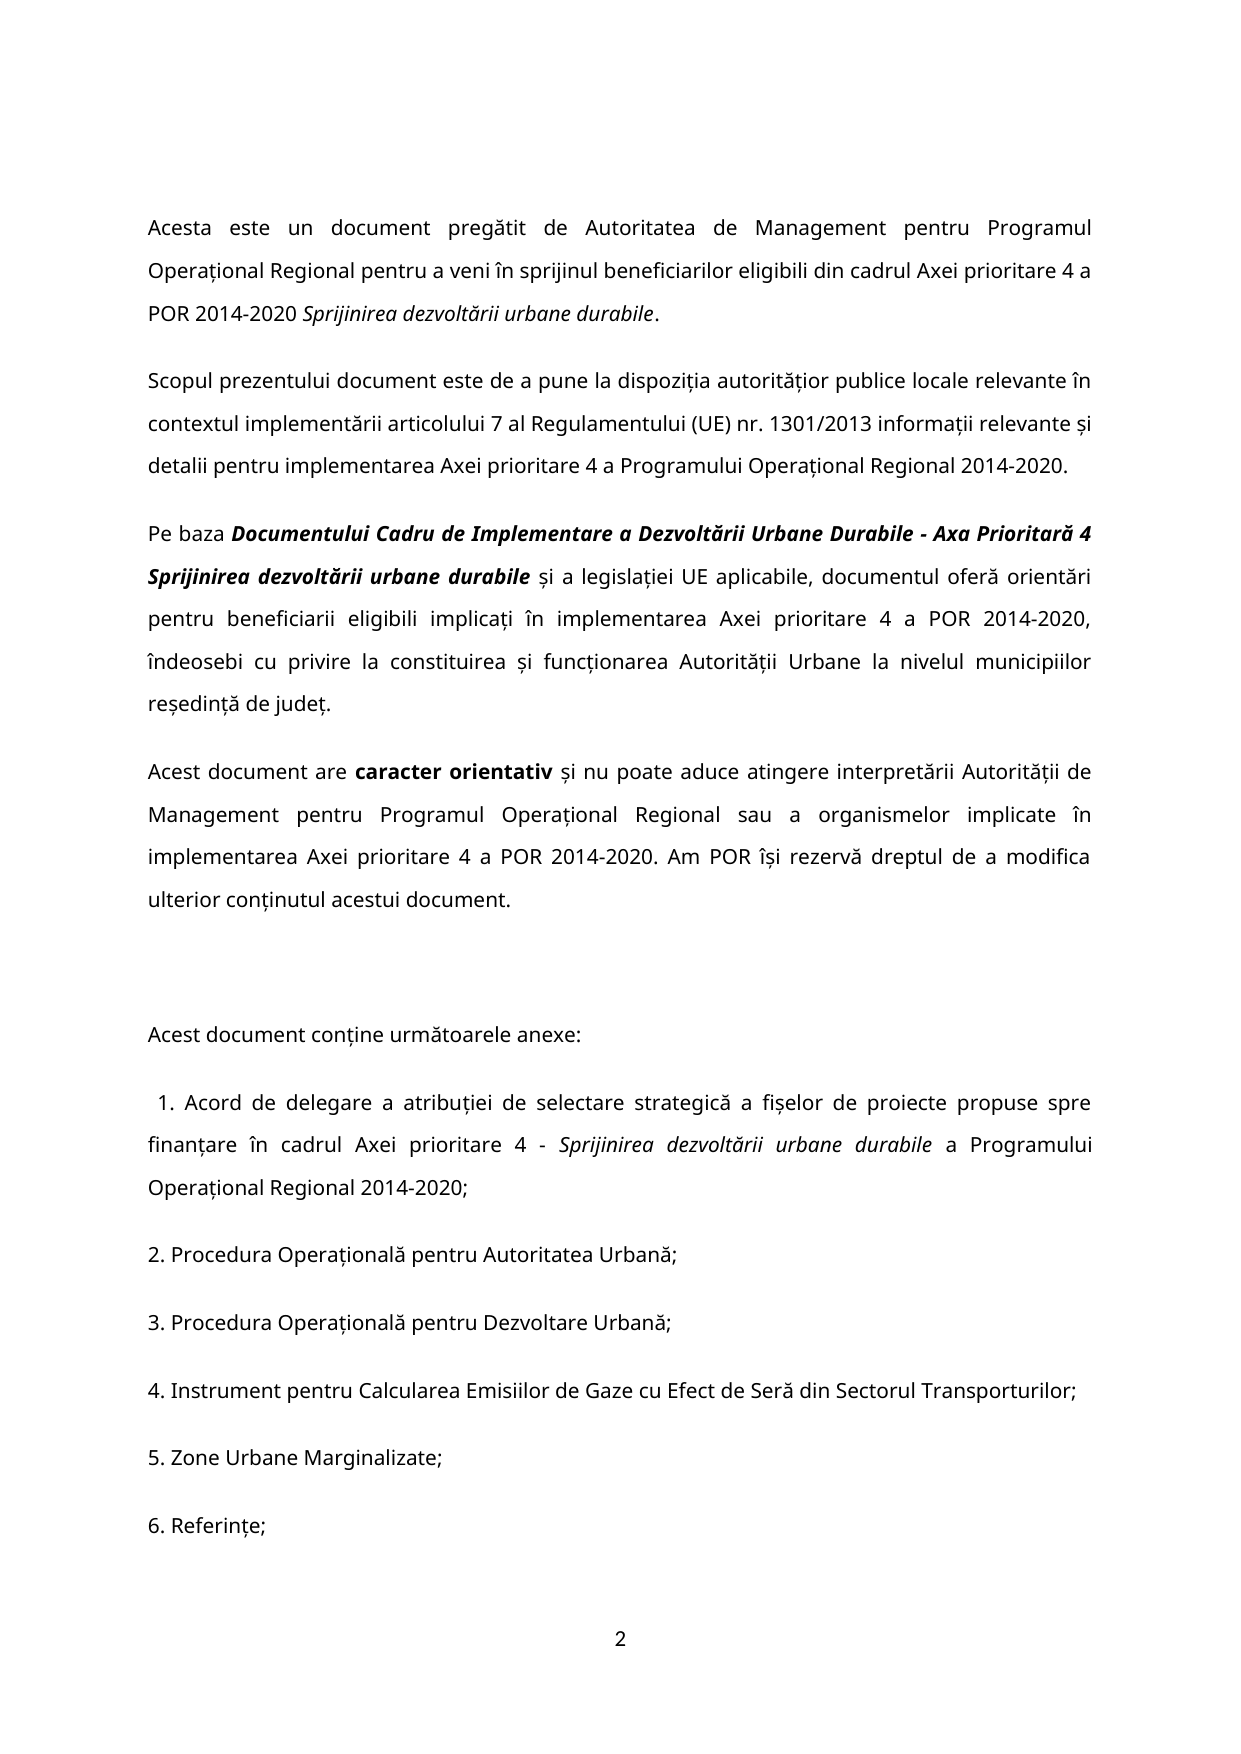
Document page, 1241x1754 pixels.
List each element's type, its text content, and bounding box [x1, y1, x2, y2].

text 1. Acord de delegare a atribuţiei de selectare strategică a fișelor de proiecte propuse spre finanțare în cadrul Axei prioritare 4 - Sprijinirea dezvoltării urbane durabile a Programului Operaţional Regional 2014-2020; [148, 1088, 1093, 1201]
text 2. Procedura Operaţională pentru Autoritatea Urbană; [148, 1241, 1093, 1269]
text Acest document conţine următoarele anexe: [148, 1020, 1093, 1049]
text Acest document are caracter orientativ și nu poate aduce atingere interpretării Autorității de Management pentru Programul Operațional Regional sau a organismelor implicate în implementarea Axei prioritare 4 a POR 2014-2020. Am POR își rezervă dreptul de a modifica ulterior conținutul acestui document. [148, 757, 1093, 913]
text Acesta este un document pregătit de Autoritatea de Management pentru Programul Operațional Regional pentru a veni în sprijinul beneficiarilor eligibili din cadrul Axei prioritare 4 a POR 2014-2020 Sprijinirea dezvoltării urbane durabile. [148, 213, 1093, 327]
text 6. Referinţe; [148, 1511, 1093, 1539]
text 4. Instrument pentru Calcularea Emisiilor de Gaze cu Efect de Seră din Sectorul Transporturilor; [148, 1376, 1093, 1404]
text Scopul prezentului document este de a pune la dispoziția autoritățior publice locale relevante în contextul implementării articolului 7 al Regulamentului (UE) nr. 1301/2013 informații relevante și detalii pentru implementarea Axei prioritare 4 a Programului Operațional Regional 2014-2020. [148, 366, 1093, 480]
text 5. Zone Urbane Marginalizate; [148, 1443, 1093, 1472]
text 3. Procedura Operaţională pentru Dezvoltare Urbană; [148, 1308, 1093, 1337]
text Pe baza Documentului Cadru de Implementare a Dezvoltării Urbane Durabile - Axa Prioritară 4 Sprijinirea dezvoltării urbane durabile și a legislației UE aplicabile, documentul oferă orientări pentru beneficiarii eligibili implicați în implementarea Axei prioritare 4 a POR 2014-2020, îndeosebi cu privire la constituirea și funcționarea Autorității Urbane la nivelul municipiilor reședință de județ. [148, 519, 1093, 718]
